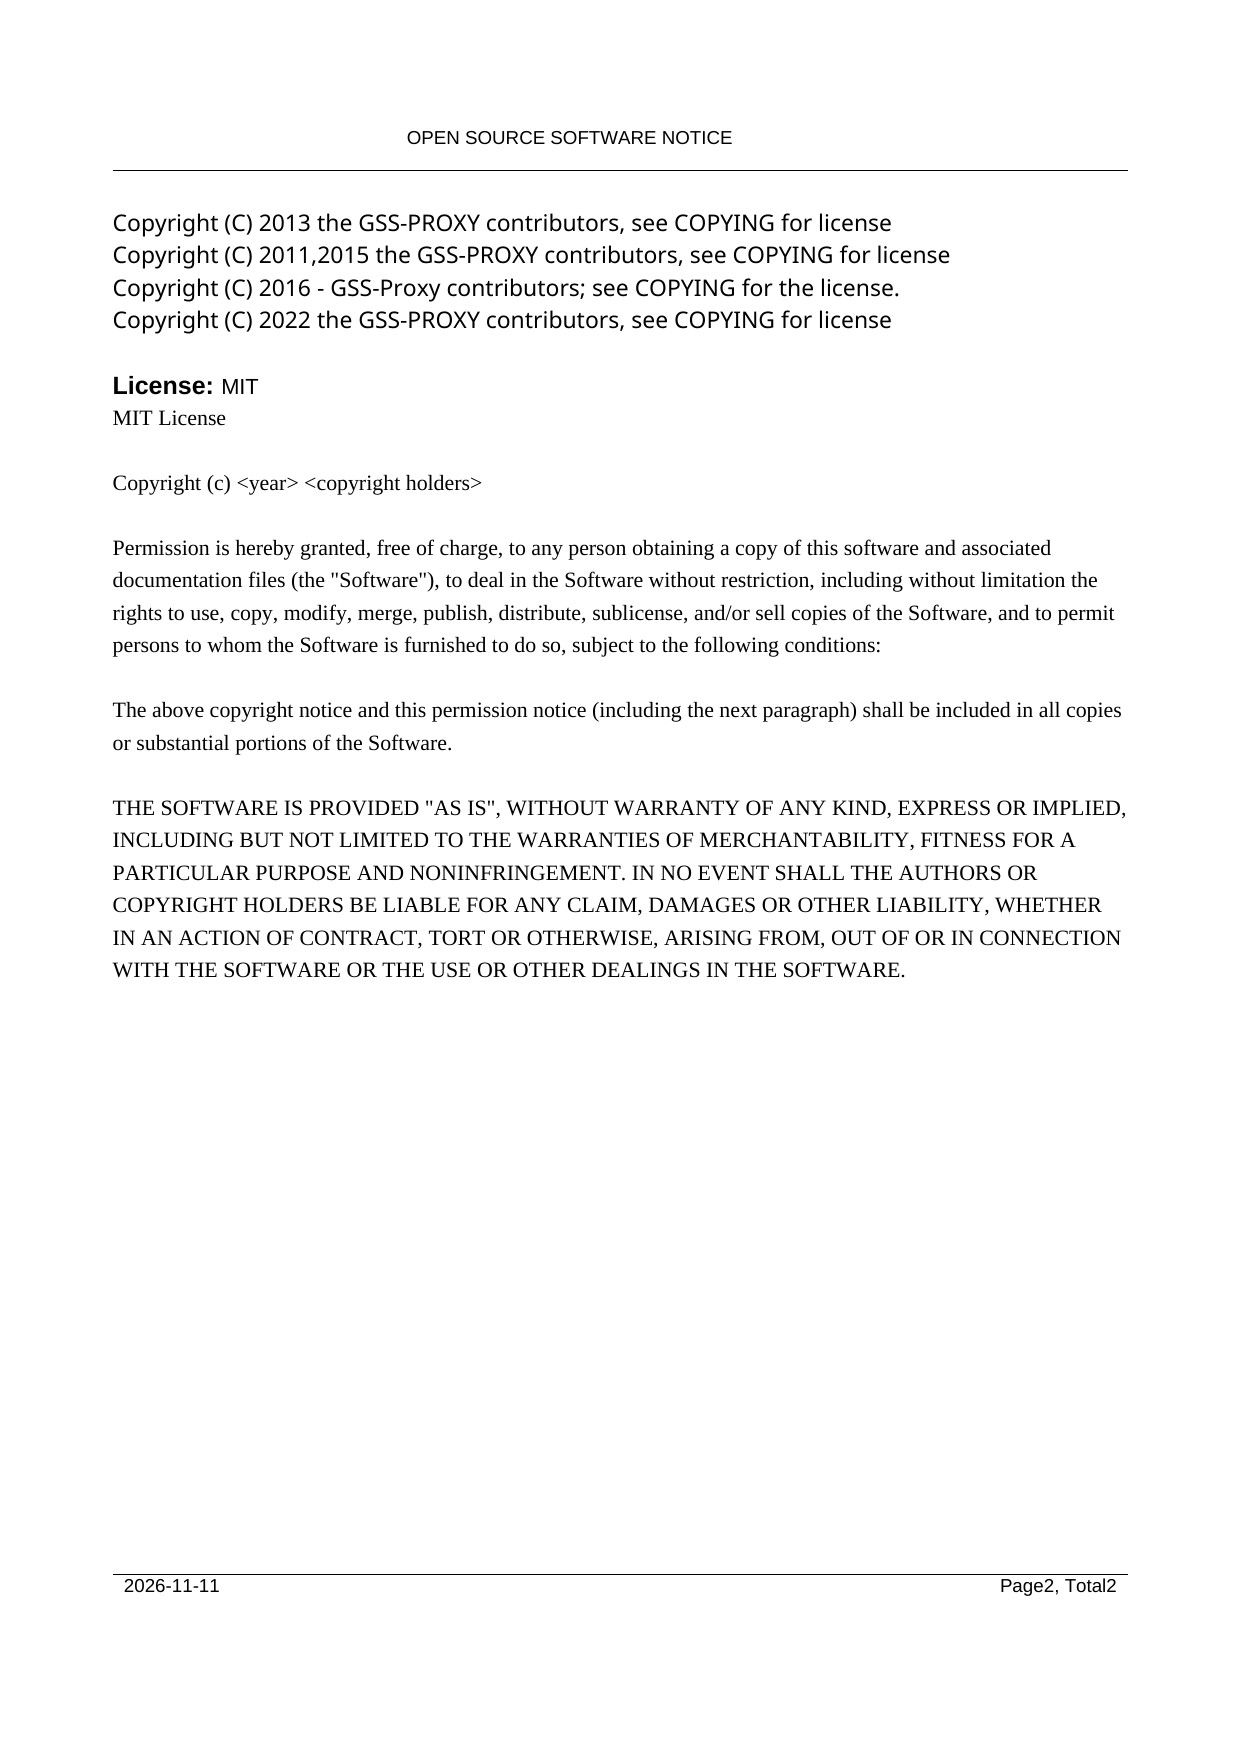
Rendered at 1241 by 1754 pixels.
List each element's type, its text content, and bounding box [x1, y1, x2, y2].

text MIT License Copyright (c) <year> <copyright holders> Permission is hereby granted, free of charge, to any person obtaining a copy of this software and associated documentation files (the "Software"), to deal in the Software without restriction, including without limitation the rights to use, copy, modify, merge, publish, distribute, sublicense, and/or sell copies of the Software, and to permit persons to whom the Software is furnished to do so, subject to the following conditions: The above copyright notice and this permission notice (including the next paragraph) shall be included in all copies or substantial portions of the Software. THE SOFTWARE IS PROVIDED "AS IS", WITHOUT WARRANTY OF ANY KIND, EXPRESS OR IMPLIED, INCLUDING BUT NOT LIMITED TO THE WARRANTIES OF MERCHANTABILITY, FITNESS FOR A PARTICULAR PURPOSE AND NONINFRINGEMENT. IN NO EVENT SHALL THE AUTHORS OR COPYRIGHT HOLDERS BE LIABLE FOR ANY CLAIM, DAMAGES OR OTHER LIABILITY, WHETHER IN AN ACTION OF CONTRACT, TORT OR OTHERWISE, ARISING FROM, OUT OF OR IN CONNECTION WITH THE SOFTWARE OR THE USE OR OTHER DEALINGS IN THE SOFTWARE. [112, 401, 1128, 986]
text License: MIT [112, 369, 1128, 401]
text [112, 206, 1128, 369]
